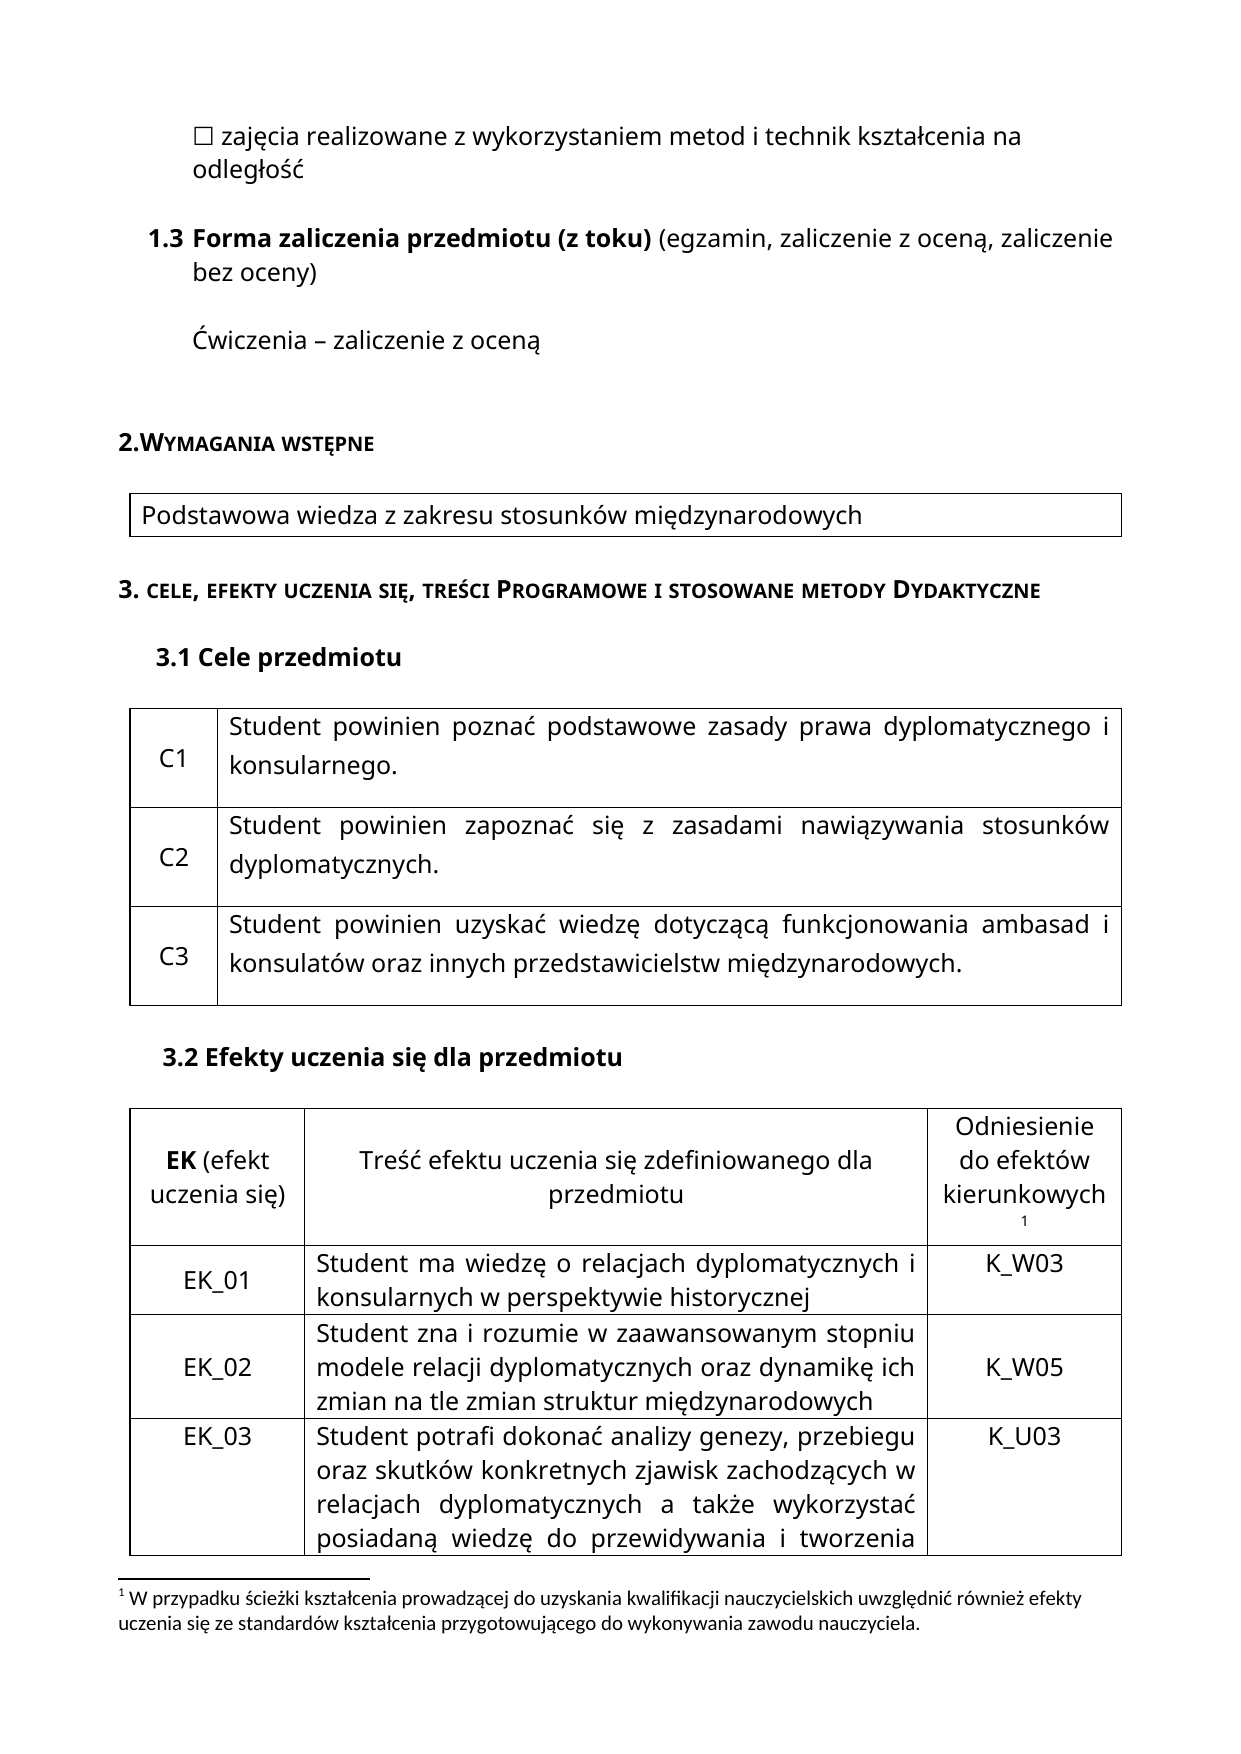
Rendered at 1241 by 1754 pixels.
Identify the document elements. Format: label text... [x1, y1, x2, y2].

text Ćwiczenia – zaliczenie z oceną [118, 322, 1122, 357]
table_cell K_W05 [928, 1315, 1121, 1417]
table_header Podstawowa wiedza z zakresu stosunków międzynarodowych [131, 494, 1121, 536]
table_cell K_W03 [928, 1246, 1121, 1314]
table_cell C2 [131, 808, 217, 906]
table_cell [305, 1419, 927, 1555]
table_cell Student ma wiedzę o relacjach dyplomatycznych i konsularnych w perspektywie historycznej [305, 1246, 927, 1314]
text 3.1 Cele przedmiotu [156, 639, 1122, 673]
table_header Treść efektu uczenia się zdefiniowanego dla przedmiotu [305, 1109, 927, 1245]
table_cell C3 [131, 907, 217, 1004]
text 3. cele, efekty uczenia się, treści Programowe i stosowane metody Dydaktyczne [118, 571, 1122, 605]
table_cell K_U03 [928, 1419, 1121, 1555]
table_cell EK_01 [131, 1246, 304, 1314]
table_cell EK_03 [131, 1419, 304, 1555]
text ☐ zajęcia realizowane z wykorzystaniem metod i technik kształcenia na odległość [192, 118, 1122, 186]
text 2.Wymagania wstępne [118, 425, 1122, 459]
table_header Odniesienie do efektów kierunkowych [928, 1109, 1121, 1245]
table_cell Student powinien uzyskać wiedzę dotyczącą funkcjonowania ambasad i konsulatów oraz innych przedstawicielstw międzynarodowych. [218, 907, 1121, 1004]
table_header EK (efekt uczenia się) [131, 1109, 304, 1245]
table_cell EK_02 [131, 1315, 304, 1417]
table_header Student powinien poznać podstawowe zasady prawa dyplomatycznego i konsularnego. [218, 709, 1121, 807]
text 3.2 Efekty uczenia się dla przedmiotu [162, 1039, 1122, 1074]
table_header C1 [131, 709, 217, 807]
table_cell Student zna i rozumie w zaawansowanym stopniu modele relacji dyplomatycznych oraz dynamikę ich zmian na tle zmian struktur międzynarodowych [305, 1315, 927, 1417]
table_cell Student powinien zapoznać się z zasadami nawiązywania stosunków dyplomatycznych. [218, 808, 1121, 906]
text 1.3 Forma zaliczenia przedmiotu (z toku) (egzamin, zaliczenie z oceną, zaliczenie bez oceny) [148, 220, 1122, 288]
